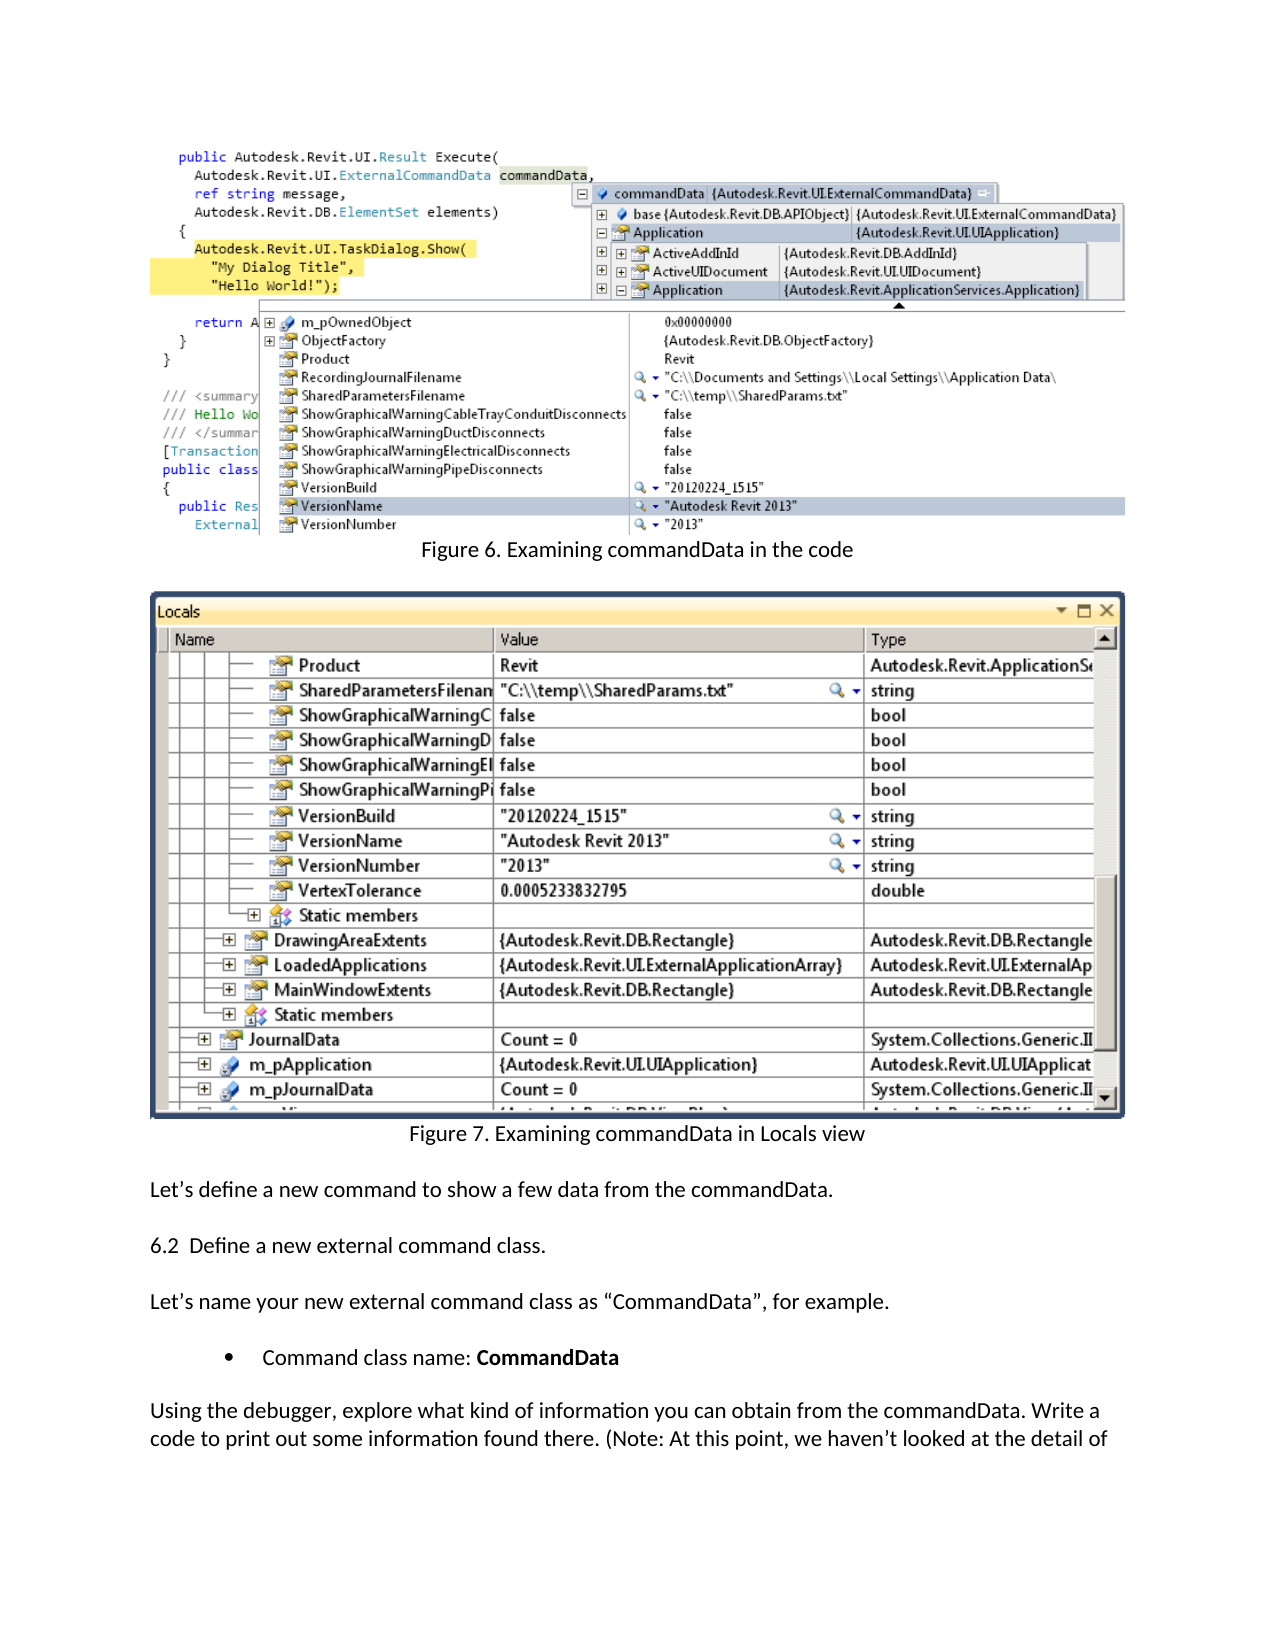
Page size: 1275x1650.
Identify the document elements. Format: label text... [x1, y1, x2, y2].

text 6.2 Define a new external command class. [150, 1231, 1125, 1259]
text Let’s name your new external command class as “CommandData”, for example. [150, 1287, 1125, 1315]
picture [150, 591, 1125, 1119]
text Figure 7. Examining commandData in Locals view [150, 1119, 1125, 1147]
text Figure 6. Examining commandData in the code [150, 535, 1125, 563]
list Command class name: CommandData [225, 1343, 1125, 1371]
text Let’s define a new command to show a few data from the commandData. [150, 1175, 1125, 1203]
picture [150, 150, 1125, 535]
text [150, 1396, 1125, 1452]
